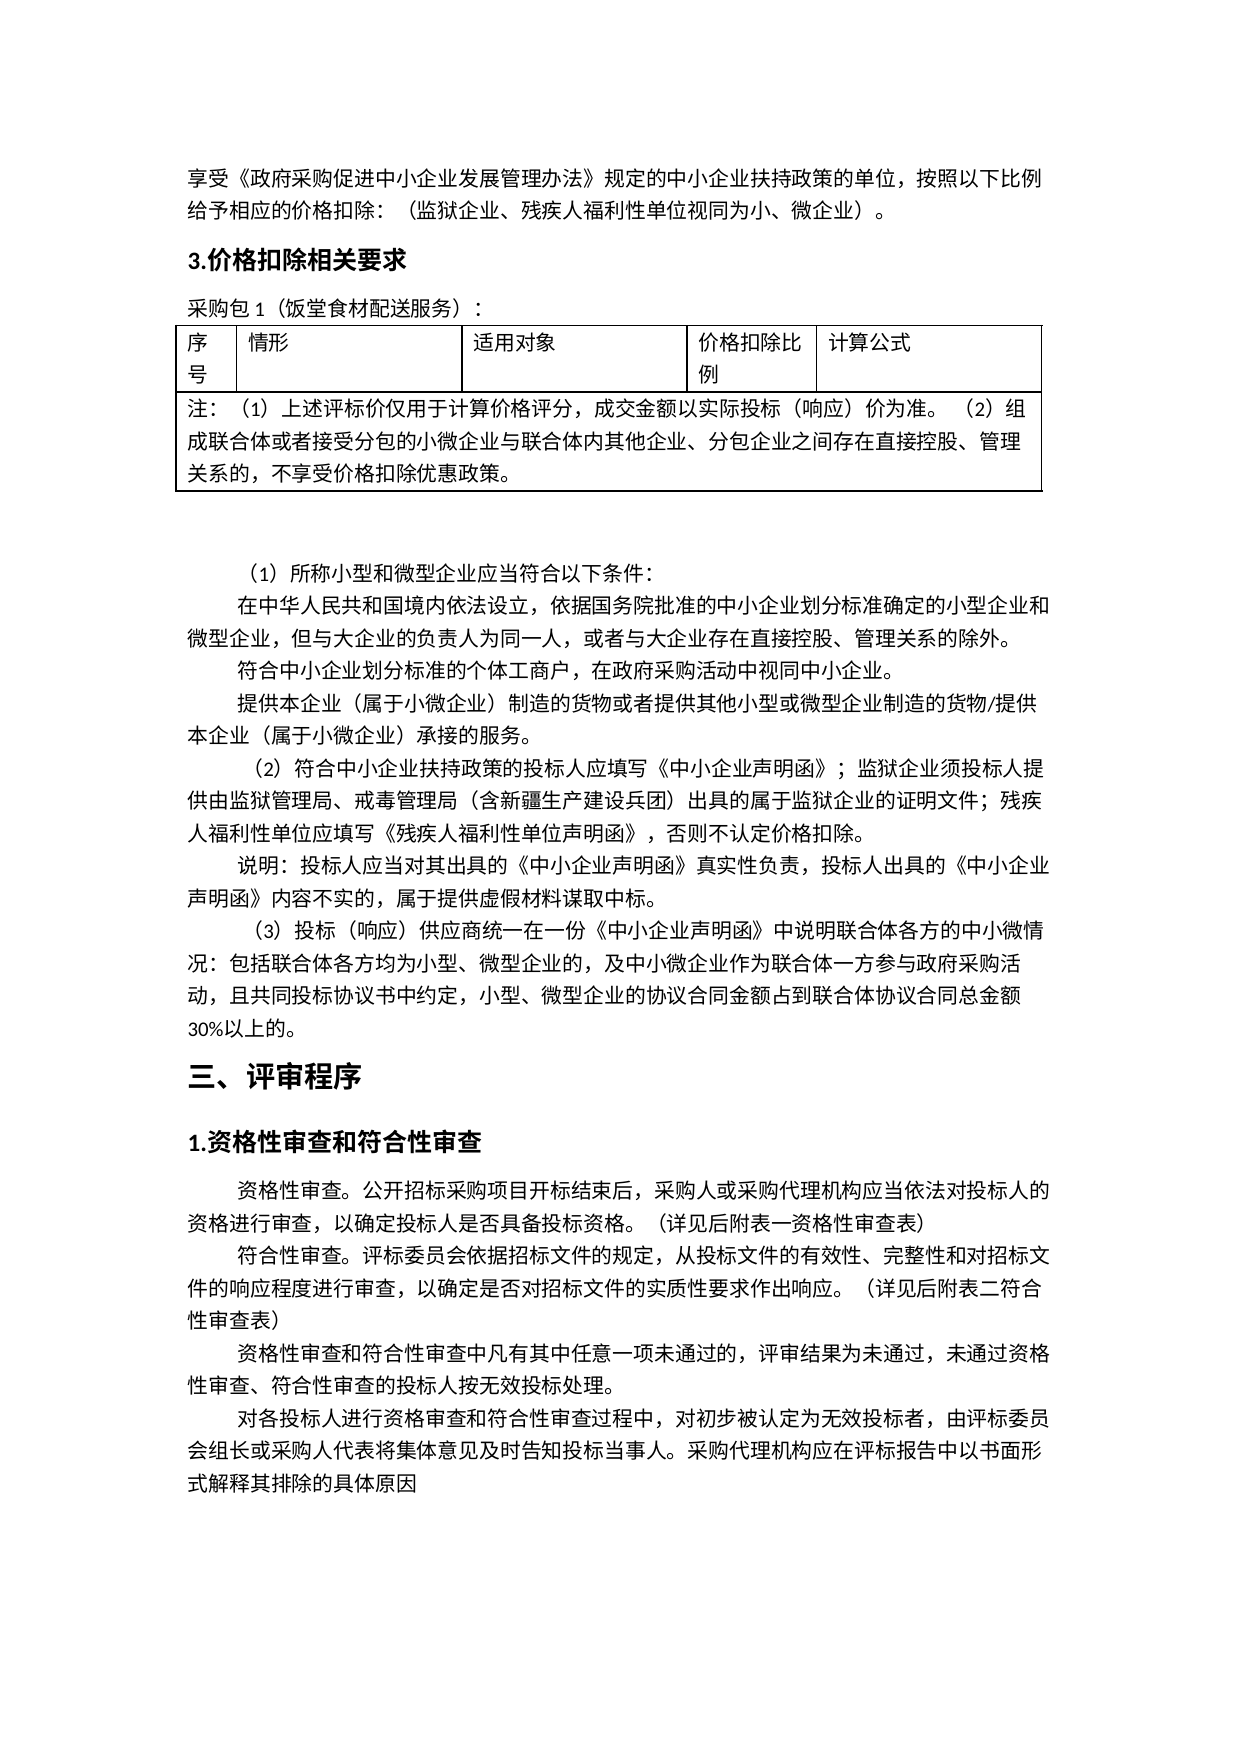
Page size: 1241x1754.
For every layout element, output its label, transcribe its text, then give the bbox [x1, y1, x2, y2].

text 提供本企业（属于小微企业）制造的货物或者提供其他小型或微型企业制造的货物/提供本企业（属于小微企业）承接的服务。 [187, 687, 1053, 752]
table_header 序号 [177, 326, 236, 391]
text （2）符合中小企业扶持政策的投标人应填写《中小企业声明函》；监狱企业须投标人提供由监狱管理局、戒毒管理局（含新疆生产建设兵团）出具的属于监狱企业的证明文件；残疾人福利性单位应填写《残疾人福利性单位声明函》，否则不认定价格扣除。 [187, 752, 1053, 849]
table_header 情形 [237, 326, 461, 391]
text 1.资格性审查和符合性审查 [187, 1109, 1053, 1174]
table_header 价格扣除比例 [688, 326, 816, 391]
text （3）投标（响应）供应商统一在一份《中小企业声明函》中说明联合体各方的中小微情况：包括联合体各方均为小型、微型企业的，及中小微企业作为联合体一方参与政府采购活动，且共同投标协议书中约定，小型、微型企业的协议合同金额占到联合体协议合同总金额30%以上的。 [187, 914, 1053, 1044]
text 在中华人民共和国境内依法设立，依据国务院批准的中小企业划分标准确定的小型企业和微型企业，但与大企业的负责人为同一人，或者与大企业存在直接控股、管理关系的除外。 [187, 589, 1053, 654]
text 采购包1（饭堂食材配送服务）： [187, 292, 1053, 324]
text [187, 162, 1053, 227]
text 资格性审查和符合性审查中凡有其中任意一项未通过的，评审结果为未通过，未通过资格性审查、符合性审查的投标人按无效投标处理。 [187, 1337, 1053, 1402]
text 3.价格扣除相关要求 [187, 227, 1053, 292]
text 说明：投标人应当对其出具的《中小企业声明函》真实性负责，投标人出具的《中小企业声明函》内容不实的，属于提供虚假材料谋取中标。 [187, 849, 1053, 914]
text 三、评审程序 [187, 1044, 1053, 1109]
table_header 计算公式 [817, 326, 1041, 391]
table_cell 注：（1）上述评标价仅用于计算价格评分，成交金额以实际投标（响应）价为准。 （2）组成联合体或者接受分包的小微企业与联合体内其他企业、分包企业之间存在直接控股、管理关系的，不享受价格扣除优惠政策。 [177, 393, 1041, 490]
table_header 适用对象 [463, 326, 686, 391]
text 符合中小企业划分标准的个体工商户，在政府采购活动中视同中小企业。 [187, 654, 1053, 687]
text （1）所称小型和微型企业应当符合以下条件： [187, 557, 1053, 589]
text 资格性审查。公开招标采购项目开标结束后，采购人或采购代理机构应当依法对投标人的资格进行审查，以确定投标人是否具备投标资格。（详见后附表一资格性审查表） [187, 1174, 1053, 1239]
text 符合性审查。评标委员会依据招标文件的规定，从投标文件的有效性、完整性和对招标文件的响应程度进行审查，以确定是否对招标文件的实质性要求作出响应。（详见后附表二符合性审查表） [187, 1239, 1053, 1337]
text 对各投标人进行资格审查和符合性审查过程中，对初步被认定为无效投标者，由评标委员会组长或采购人代表将集体意见及时告知投标当事人。采购代理机构应在评标报告中以书面形式解释其排除的具体原因 [187, 1402, 1053, 1499]
